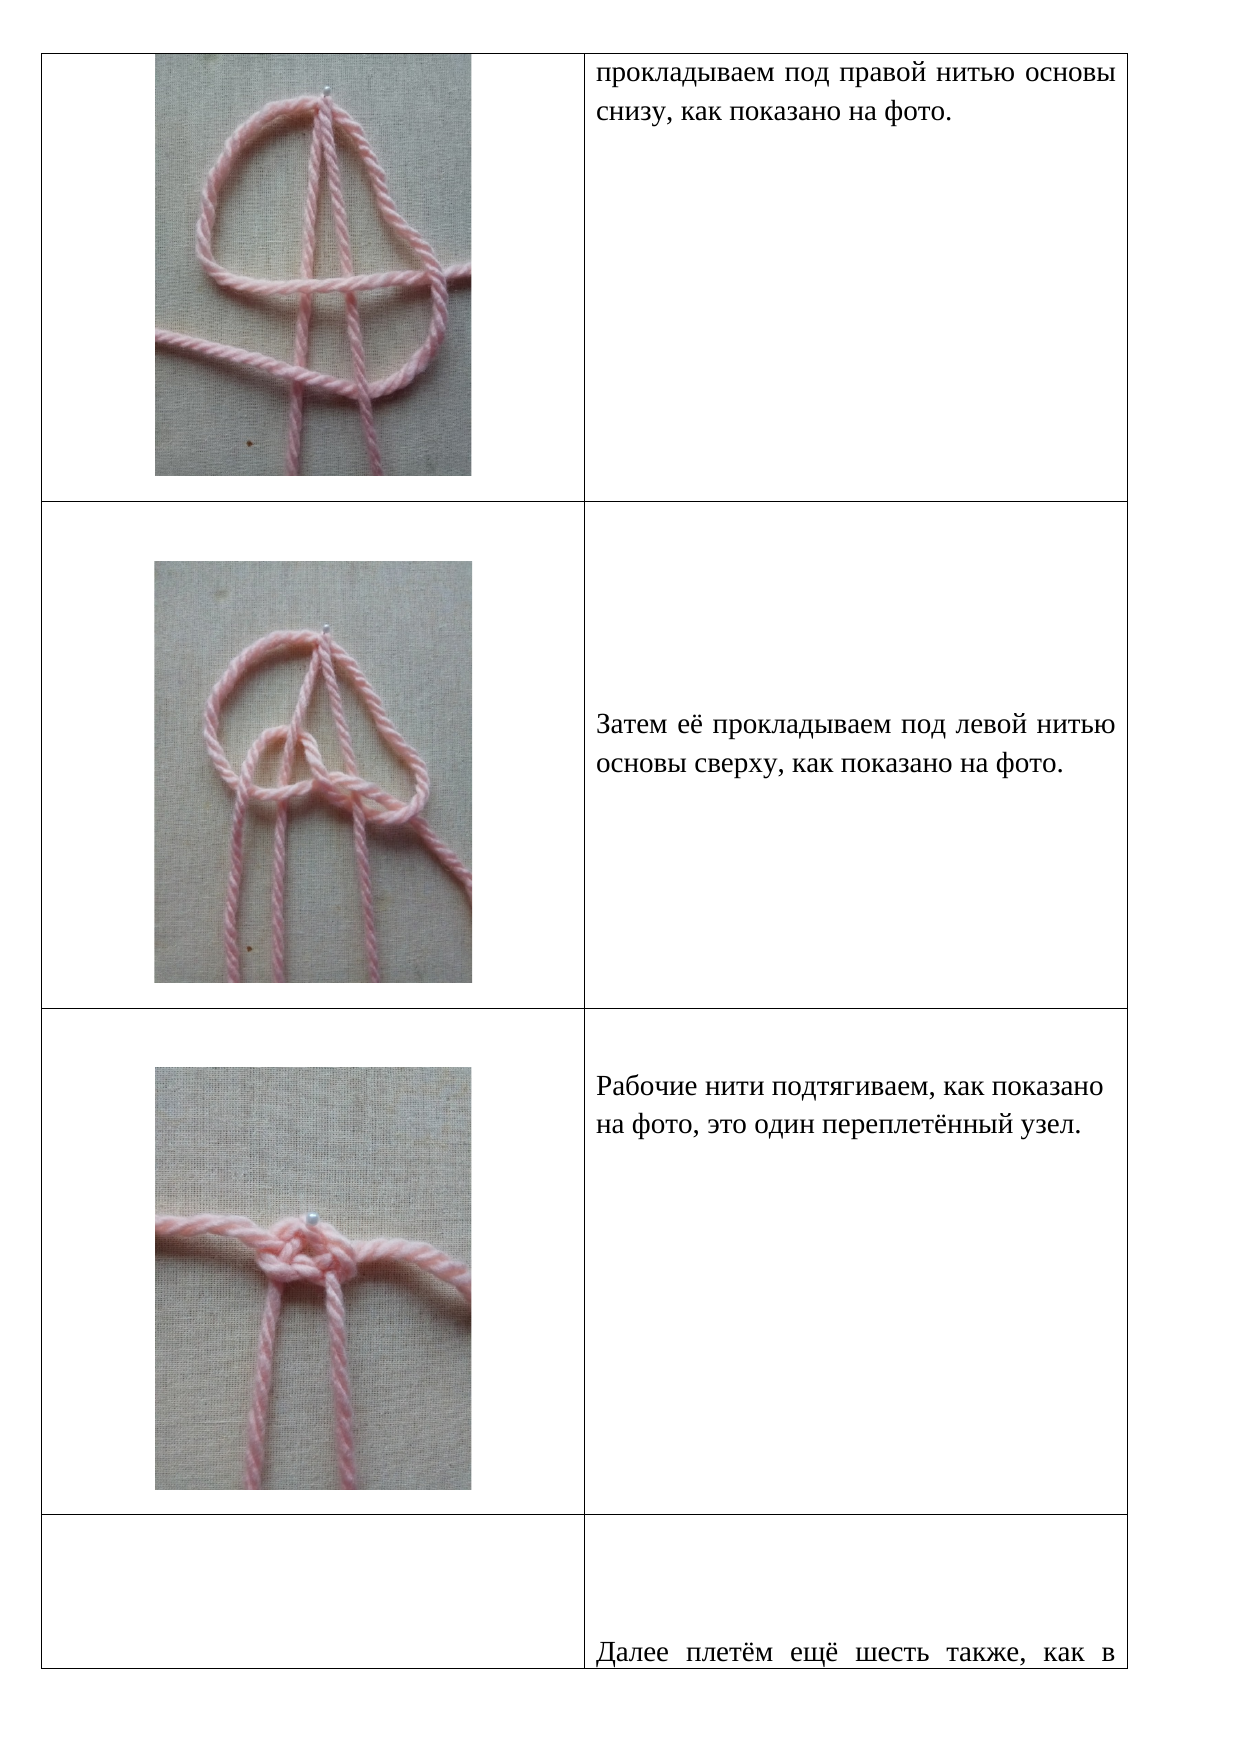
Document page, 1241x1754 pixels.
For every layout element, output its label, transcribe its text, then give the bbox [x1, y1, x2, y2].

table_cell Рабочие нити подтягиваем, как показано на фото, это один переплетённый узел. [585, 1009, 1127, 1514]
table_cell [585, 1515, 1127, 1668]
table_cell [42, 1515, 584, 1668]
picture [155, 1067, 472, 1490]
picture [155, 54, 472, 476]
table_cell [585, 54, 1127, 501]
table_cell [42, 502, 584, 1007]
table_cell Затем её прокладываем под левой нитью основы сверху, как показано на фото. [585, 502, 1127, 1007]
table_cell [42, 54, 584, 501]
picture [154, 561, 473, 983]
table_cell [42, 1009, 584, 1514]
